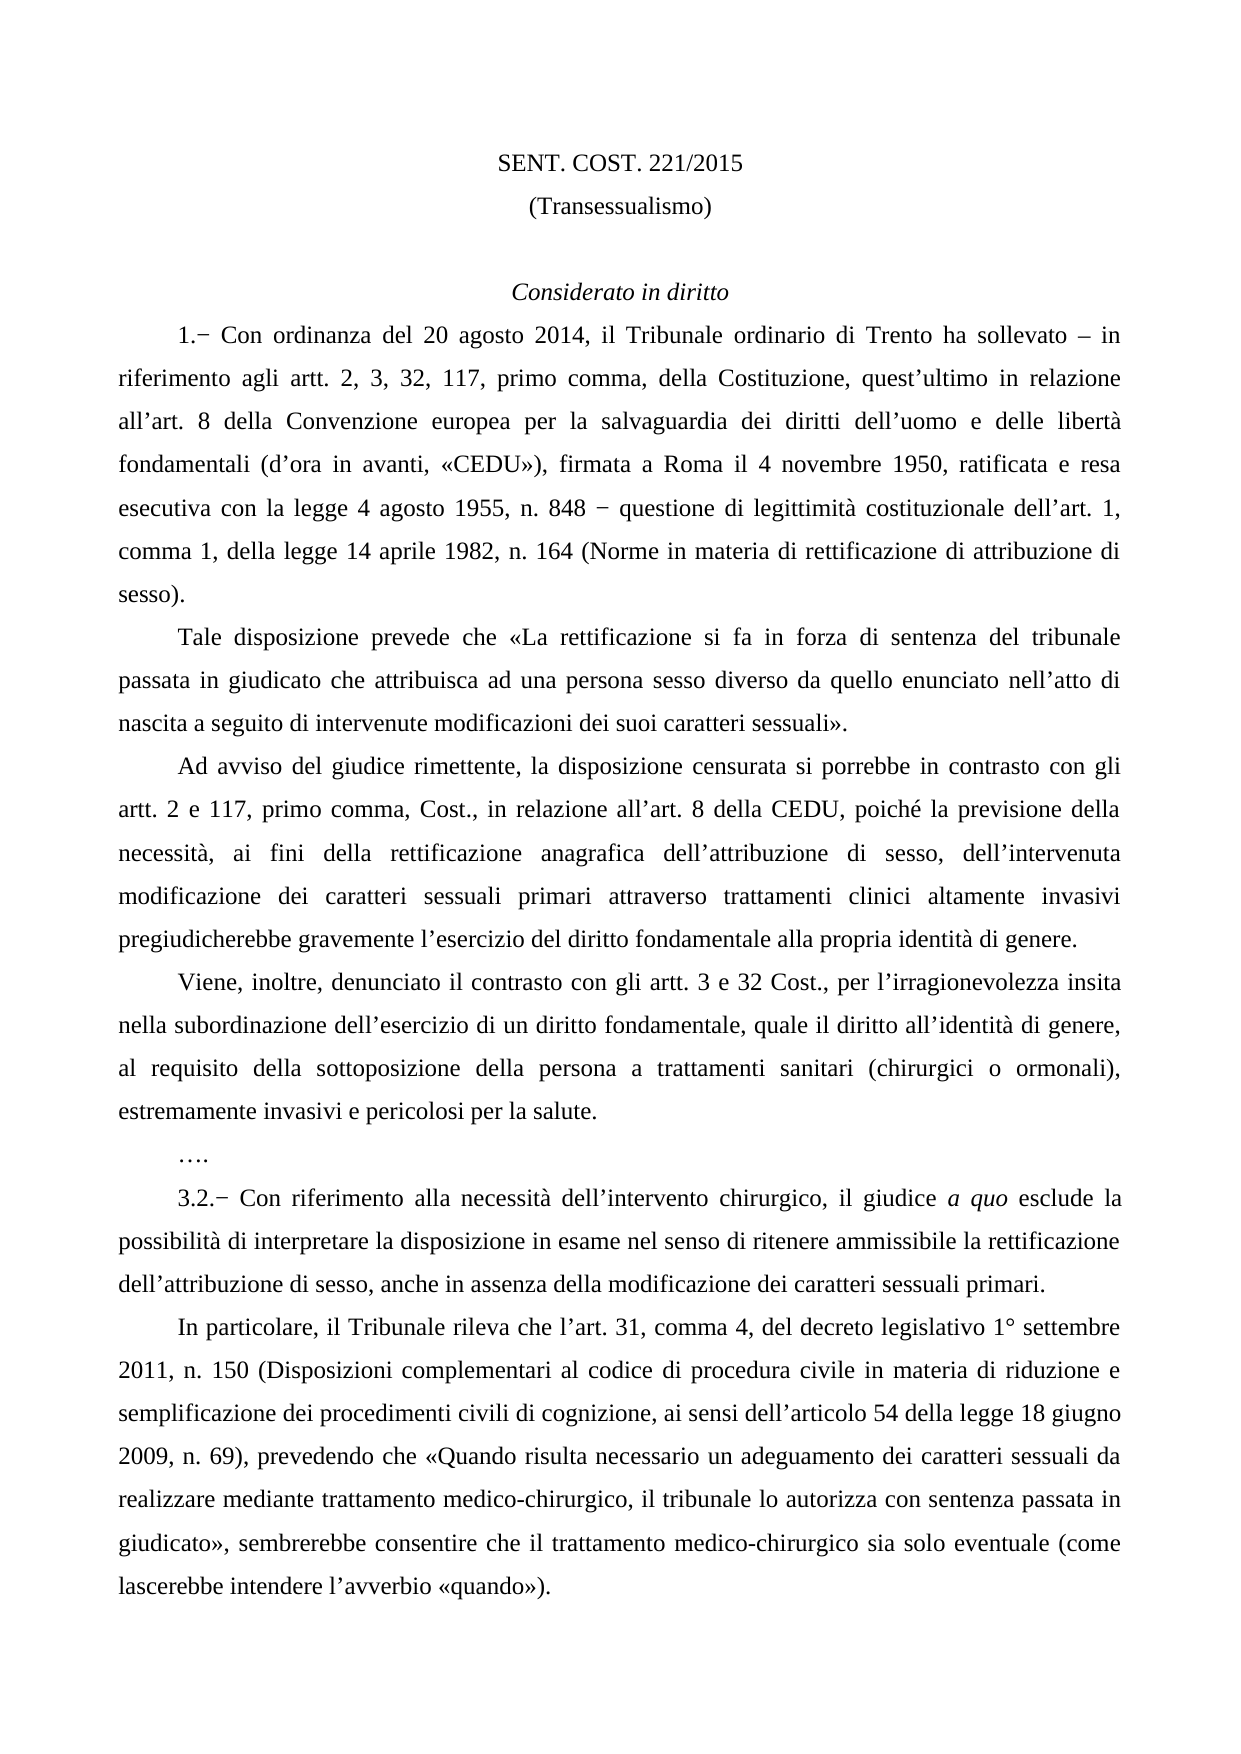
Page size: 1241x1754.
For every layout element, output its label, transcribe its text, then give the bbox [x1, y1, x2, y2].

text Tale disposizione prevede che «La rettificazione si fa in forza di sentenza del tribunale passata in giudicato che attribuisca ad una persona sesso diverso da quello enunciato nell’atto di nascita a seguito di intervenute modificazioni dei suoi caratteri sessuali». [118, 622, 1122, 737]
text SENT. COST. 221/2015 [118, 148, 1122, 176]
text 3.2.− Con riferimento alla necessità dell’intervento chirurgico, il giudice a quo esclude la possibilità di interpretare la disposizione in esame nel senso di ritenere ammissibile la rettificazione dell’attribuzione di sesso, anche in assenza della modificazione dei caratteri sessuali primari. [118, 1183, 1122, 1298]
text …. [118, 1139, 1122, 1168]
text Considerato in diritto [118, 277, 1122, 306]
text Ad avviso del giudice rimettente, la disposizione censurata si porrebbe in contrasto con gli artt. 2 e 117, primo comma, Cost., in relazione all’art. 8 della CEDU, poiché la previsione della necessità, ai fini della rettificazione anagrafica dell’attribuzione di sesso, dell’intervenuta modificazione dei caratteri sessuali primari attraverso trattamenti clinici altamente invasivi pregiudicherebbe gravemente l’esercizio del diritto fondamentale alla propria identità di genere. [118, 751, 1122, 953]
text In particolare, il Tribunale rileva che l’art. 31, comma 4, del decreto legislativo 1° settembre 2011, n. 150 (Disposizioni complementari al codice di procedura civile in materia di riduzione e semplificazione dei procedimenti civili di cognizione, ai sensi dell’articolo 54 della legge 18 giugno 2009, n. 69), prevedendo che «Quando risulta necessario un adeguamento dei caratteri sessuali da realizzare mediante trattamento medico-chirurgico, il tribunale lo autorizza con sentenza passata in giudicato», sembrerebbe consentire che il trattamento medico-chirurgico sia solo eventuale (come lascerebbe intendere l’avverbio «quando»). [118, 1312, 1122, 1599]
text 1.− Con ordinanza del 20 agosto 2014, il Tribunale ordinario di Trento ha sollevato – in riferimento agli artt. 2, 3, 32, 117, primo comma, della Costituzione, quest’ultimo in relazione all’art. 8 della Convenzione europea per la salvaguardia dei diritti dell’uomo e delle libertà fondamentali (d’ora in avanti, «CEDU»), firmata a Roma il 4 novembre 1950, ratificata e resa esecutiva con la legge 4 agosto 1955, n. 848 − questione di legittimità costituzionale dell’art. 1, comma 1, della legge 14 aprile 1982, n. 164 (Norme in materia di rettificazione di attribuzione di sesso). [118, 320, 1122, 608]
text (Transessualismo) [118, 191, 1122, 219]
text Viene, inoltre, denunciato il contrasto con gli artt. 3 e 32 Cost., per l’irragionevolezza insita nella subordinazione dell’esercizio di un diritto fondamentale, quale il diritto all’identità di genere, al requisito della sottoposizione della persona a trattamenti sanitari (chirurgici o ormonali), estremamente invasivi e pericolosi per la salute. [118, 967, 1122, 1125]
